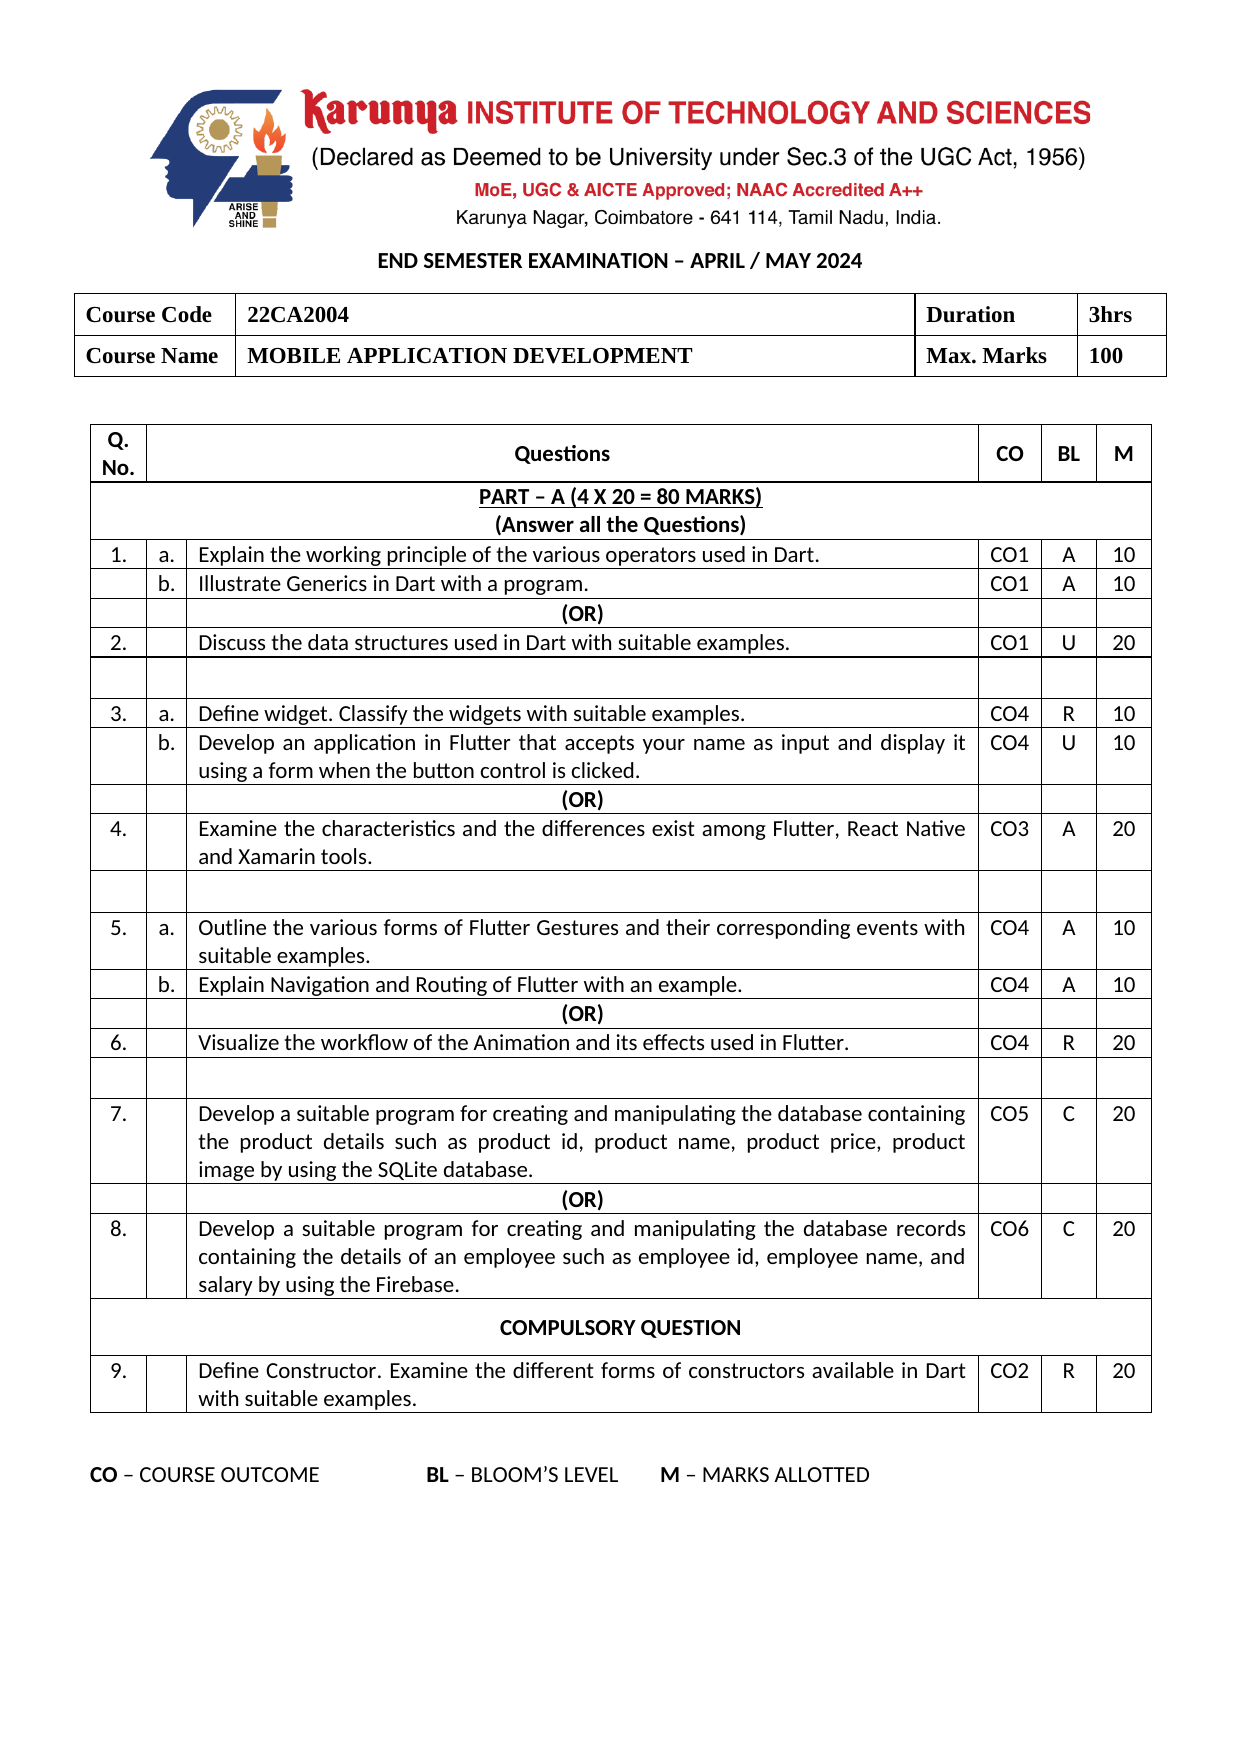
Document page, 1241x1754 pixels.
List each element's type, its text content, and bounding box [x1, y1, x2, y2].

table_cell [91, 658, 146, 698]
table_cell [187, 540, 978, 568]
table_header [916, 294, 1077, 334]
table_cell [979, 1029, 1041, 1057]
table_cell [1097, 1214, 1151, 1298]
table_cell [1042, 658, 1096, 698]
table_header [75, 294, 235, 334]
text END SEMESTER EXAMINATION – APRIL / MAY 2024 [90, 246, 1150, 274]
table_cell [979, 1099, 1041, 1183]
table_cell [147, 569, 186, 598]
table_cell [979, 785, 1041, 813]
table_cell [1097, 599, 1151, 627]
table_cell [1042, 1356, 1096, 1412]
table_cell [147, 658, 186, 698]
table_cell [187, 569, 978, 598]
text CO – COURSE OUTCOME BL – BLOOM’S LEVEL M – MARKS ALLOTTED [90, 1460, 1150, 1488]
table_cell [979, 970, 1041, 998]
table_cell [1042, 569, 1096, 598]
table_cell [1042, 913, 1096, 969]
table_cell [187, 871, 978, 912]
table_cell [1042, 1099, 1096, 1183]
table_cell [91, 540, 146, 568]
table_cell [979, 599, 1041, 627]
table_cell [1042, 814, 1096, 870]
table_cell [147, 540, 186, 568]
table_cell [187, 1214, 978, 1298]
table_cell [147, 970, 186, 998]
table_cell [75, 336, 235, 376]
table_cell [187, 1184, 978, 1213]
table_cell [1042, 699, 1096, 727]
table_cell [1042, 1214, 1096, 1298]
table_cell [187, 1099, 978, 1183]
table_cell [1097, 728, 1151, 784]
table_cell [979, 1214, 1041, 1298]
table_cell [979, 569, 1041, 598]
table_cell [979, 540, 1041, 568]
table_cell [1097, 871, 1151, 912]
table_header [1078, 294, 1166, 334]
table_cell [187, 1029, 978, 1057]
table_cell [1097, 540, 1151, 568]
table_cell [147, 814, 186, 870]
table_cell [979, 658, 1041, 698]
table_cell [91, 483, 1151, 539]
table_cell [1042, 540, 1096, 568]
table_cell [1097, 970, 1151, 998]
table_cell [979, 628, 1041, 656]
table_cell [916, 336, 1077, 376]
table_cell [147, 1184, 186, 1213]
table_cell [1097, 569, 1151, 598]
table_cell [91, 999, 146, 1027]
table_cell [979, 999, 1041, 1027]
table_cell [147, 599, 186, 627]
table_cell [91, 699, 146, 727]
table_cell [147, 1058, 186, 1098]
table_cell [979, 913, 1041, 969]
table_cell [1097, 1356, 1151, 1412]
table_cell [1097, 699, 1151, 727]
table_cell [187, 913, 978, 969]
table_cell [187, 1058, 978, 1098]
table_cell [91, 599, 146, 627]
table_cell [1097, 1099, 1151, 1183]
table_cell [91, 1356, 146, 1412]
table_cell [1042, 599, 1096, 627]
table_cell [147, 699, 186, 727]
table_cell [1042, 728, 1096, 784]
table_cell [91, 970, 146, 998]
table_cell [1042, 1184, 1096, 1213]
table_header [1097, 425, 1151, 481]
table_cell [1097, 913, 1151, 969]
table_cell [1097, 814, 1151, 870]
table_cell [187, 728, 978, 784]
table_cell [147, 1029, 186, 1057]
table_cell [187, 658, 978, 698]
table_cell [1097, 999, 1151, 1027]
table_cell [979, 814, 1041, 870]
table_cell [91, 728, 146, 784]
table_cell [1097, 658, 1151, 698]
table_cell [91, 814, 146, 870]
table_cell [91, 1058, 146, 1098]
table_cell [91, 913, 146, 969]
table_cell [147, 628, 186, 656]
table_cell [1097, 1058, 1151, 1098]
picture [150, 89, 1091, 228]
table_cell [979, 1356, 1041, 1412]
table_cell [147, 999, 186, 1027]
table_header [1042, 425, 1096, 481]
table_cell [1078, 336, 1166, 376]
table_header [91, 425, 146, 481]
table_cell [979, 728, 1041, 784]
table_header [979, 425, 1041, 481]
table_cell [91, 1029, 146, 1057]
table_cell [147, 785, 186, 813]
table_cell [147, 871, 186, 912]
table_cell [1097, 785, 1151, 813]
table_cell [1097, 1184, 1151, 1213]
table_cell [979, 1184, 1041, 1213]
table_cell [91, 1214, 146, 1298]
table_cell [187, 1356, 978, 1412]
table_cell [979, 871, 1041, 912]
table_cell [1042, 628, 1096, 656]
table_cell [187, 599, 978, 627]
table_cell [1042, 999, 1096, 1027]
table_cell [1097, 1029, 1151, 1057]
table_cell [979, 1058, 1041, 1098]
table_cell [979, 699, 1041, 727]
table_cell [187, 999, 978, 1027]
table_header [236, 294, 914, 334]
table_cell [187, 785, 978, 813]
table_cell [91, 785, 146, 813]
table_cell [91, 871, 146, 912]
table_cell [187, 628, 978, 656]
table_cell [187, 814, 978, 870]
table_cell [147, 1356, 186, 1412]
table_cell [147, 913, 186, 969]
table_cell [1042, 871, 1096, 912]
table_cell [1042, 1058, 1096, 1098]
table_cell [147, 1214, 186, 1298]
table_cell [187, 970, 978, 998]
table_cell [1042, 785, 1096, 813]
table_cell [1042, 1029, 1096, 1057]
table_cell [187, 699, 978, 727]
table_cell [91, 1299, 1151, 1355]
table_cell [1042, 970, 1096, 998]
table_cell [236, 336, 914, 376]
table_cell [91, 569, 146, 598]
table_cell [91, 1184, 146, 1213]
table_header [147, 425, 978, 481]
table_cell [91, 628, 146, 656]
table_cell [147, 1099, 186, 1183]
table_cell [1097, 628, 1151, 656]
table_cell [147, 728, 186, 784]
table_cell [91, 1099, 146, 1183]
